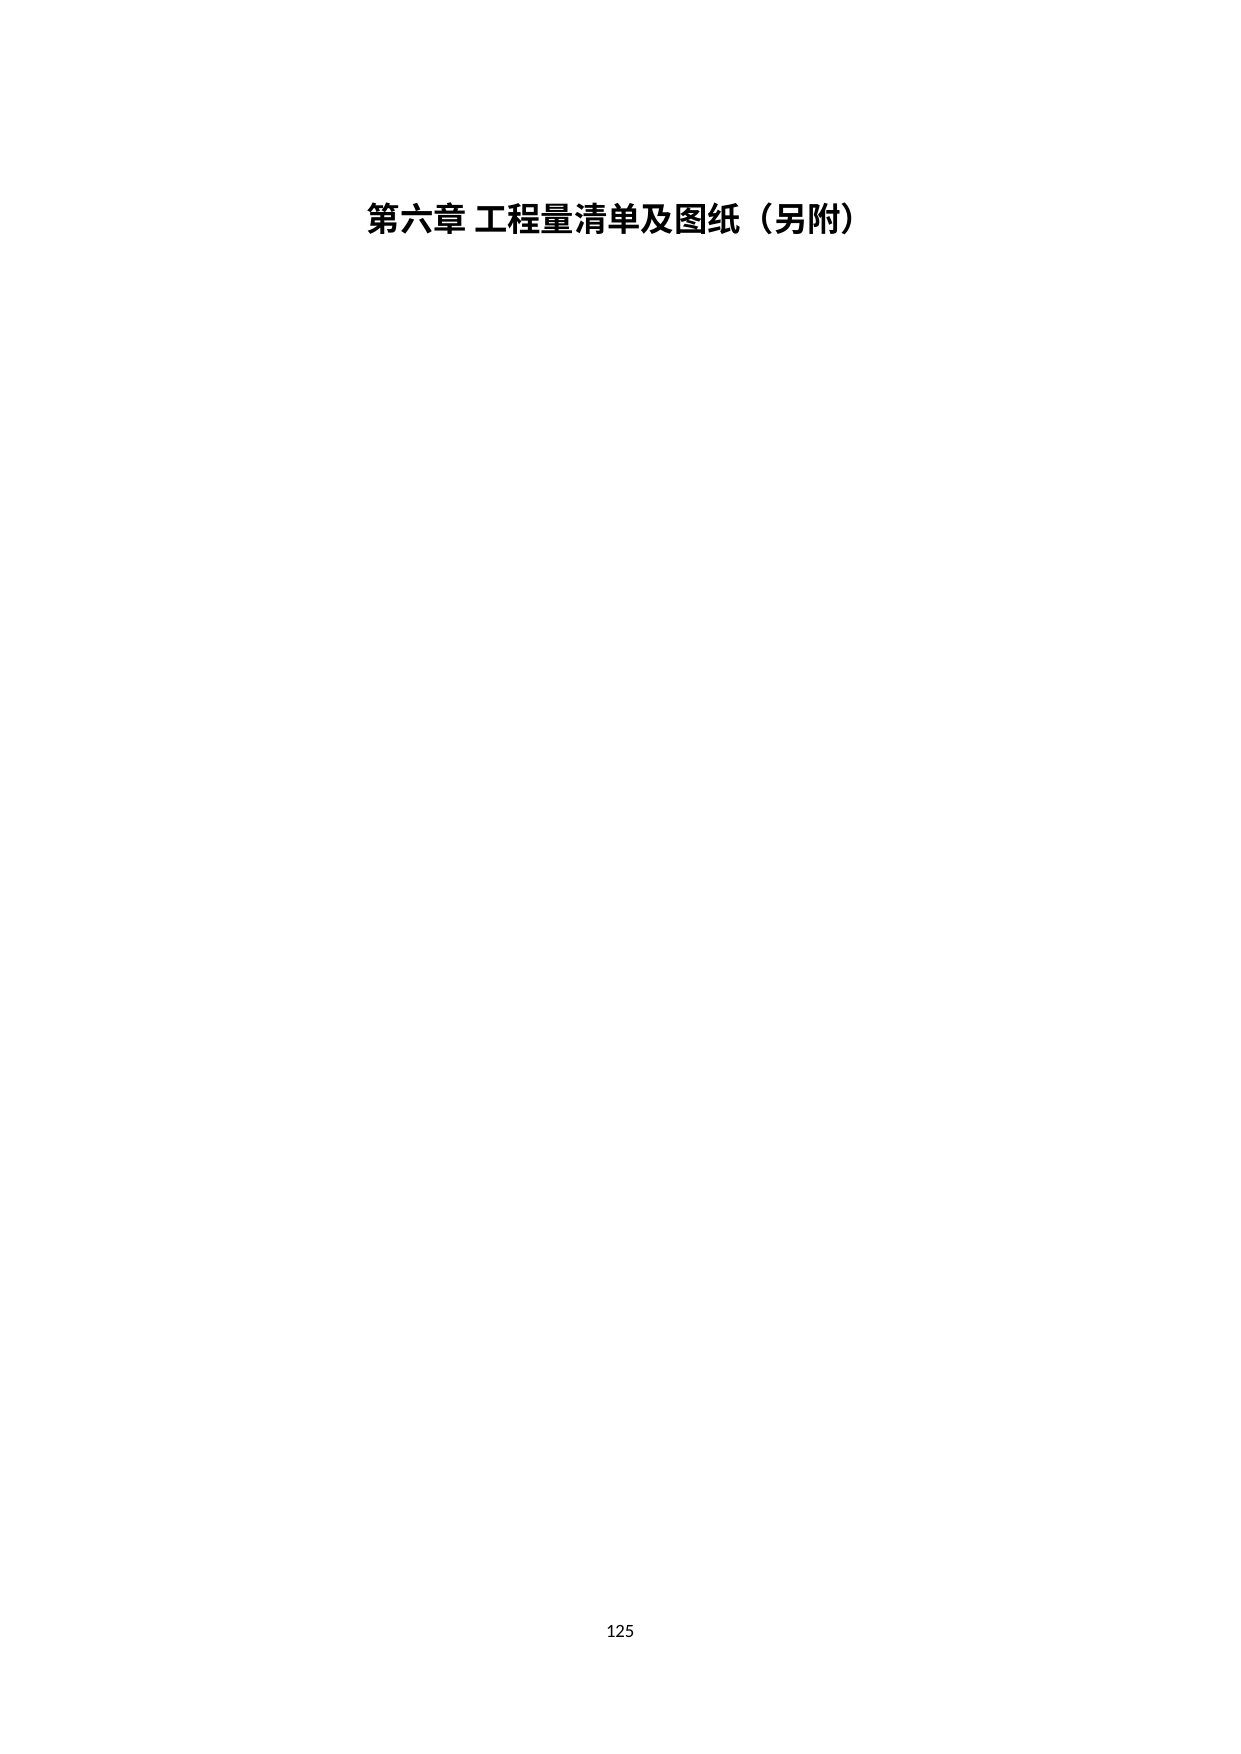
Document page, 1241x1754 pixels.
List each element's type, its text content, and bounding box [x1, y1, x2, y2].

subtitle 第六章 工程量清单及图纸（另附） [165, 194, 1075, 240]
